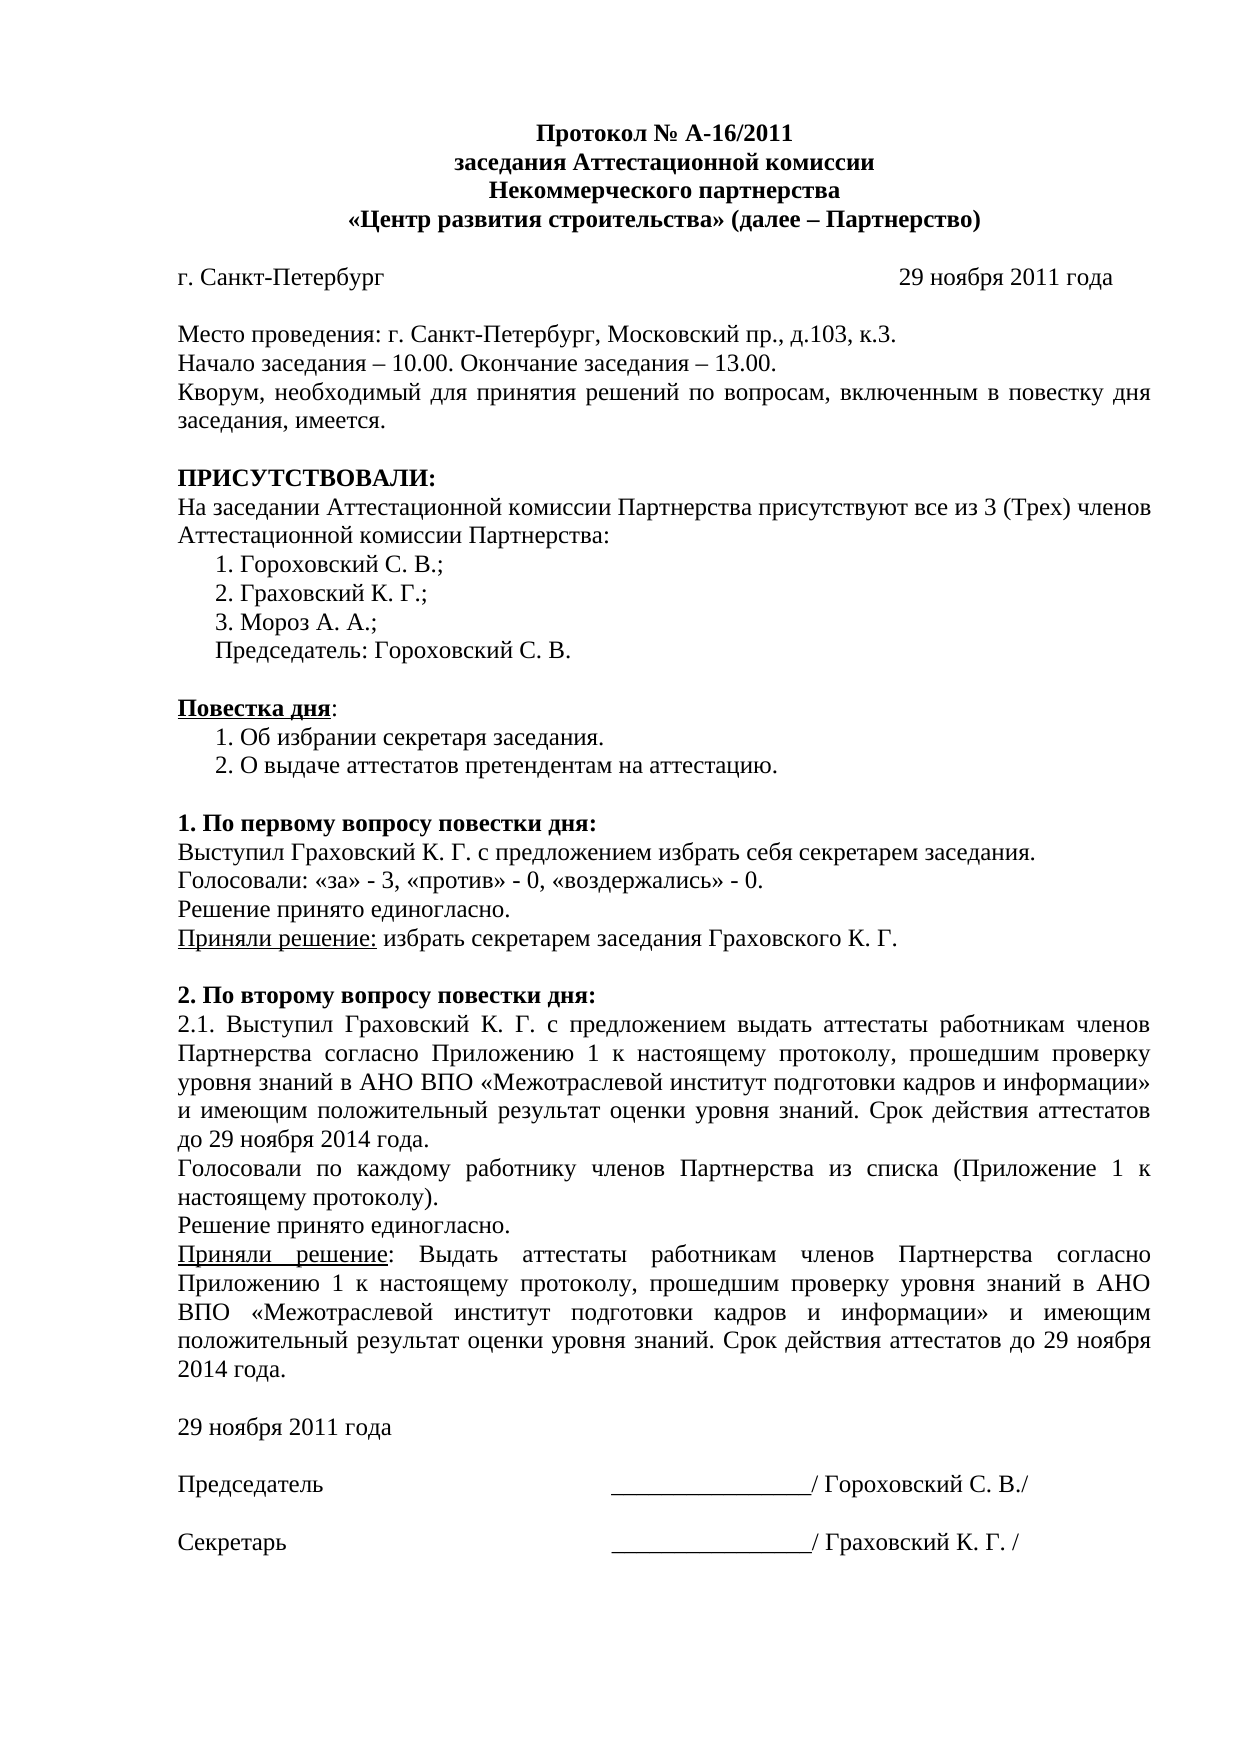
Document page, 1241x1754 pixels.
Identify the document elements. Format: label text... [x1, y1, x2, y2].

text 1. По первому вопросу повестки дня: [177, 808, 1152, 837]
text Председатель ________________/ Гороховский С. В. / [177, 1469, 1152, 1498]
text Решение принято единогласно. [177, 894, 1152, 923]
text ПРИСУТСТВОВАЛИ: [177, 463, 1152, 492]
text 1. Об избрании секретаря заседания. [215, 722, 1152, 751]
text Выступил Граховский К. Г. с предложением избрать себя секретарем заседания. [177, 837, 1152, 866]
text Место проведения: г. Санкт-Петербург, Московский пр., д.103, к.3. [177, 319, 1152, 348]
text «Центр развития строительства» (далее – Партнерство) [177, 204, 1152, 233]
text 3. Мороз А. А.; [215, 607, 1152, 636]
text 2. Граховский К. Г.; [215, 578, 1152, 607]
text Некоммерческого партнерства [177, 176, 1152, 204]
text 29 ноября 2011 года [177, 1412, 1152, 1441]
text 1. Гороховский С. В.; [215, 549, 1152, 578]
text Голосовали по каждому работнику членов Партнерства из списка (Приложение 1 к настоящему протоколу). [177, 1153, 1152, 1211]
text Приняли решение: избрать секретарем заседания Граховского К. Г. [177, 923, 1152, 952]
text Кворум, необходимый для принятия решений по вопросам, включенным в повестку дня заседания, имеется. [177, 377, 1152, 434]
text Приняли решение: Выдать аттестаты работникам членов Партнерства согласно Приложению 1 к настоящему протоколу, прошедшим проверку уровня знаний в АНО ВПО «Межотраслевой институт подготовки кадров и информации» и имеющим положительный результат оценки уровня знаний. Срок действия аттестатов до 29 ноября 2014 года. [177, 1239, 1152, 1383]
text Протокол № А-16/2011 [177, 118, 1152, 147]
text Председатель: Гороховский С. В. [215, 636, 1152, 664]
text г. Санкт-Петербург 29 ноября 2011 года [177, 262, 1152, 291]
text заседания Аттестационной комиссии [177, 147, 1152, 176]
text Начало заседания – 10.00. Окончание заседания – 13.00. [177, 348, 1152, 377]
text 2.1. Выступил Граховский К. Г. с предложением выдать аттестаты работникам членов Партнерства согласно Приложению 1 к настоящему протоколу, прошедшим проверку уровня знаний в АНО ВПО «Межотраслевой институт подготовки кадров и информации» и имеющим положительный результат оценки уровня знаний. Срок действия аттестатов до 29 ноября 2014 года. [177, 1009, 1152, 1153]
text 2. По второму вопросу повестки дня: [177, 981, 1152, 1009]
text 2. О выдаче аттестатов претендентам на аттестацию. [215, 751, 1152, 779]
text Голосовали: «за» - 3, «против» - 0, «воздержались» - 0. [177, 866, 1152, 894]
text Повестка дня: [177, 693, 1152, 722]
text На заседании Аттестационной комиссии Партнерства присутствуют все из 3 (Трех) членов Аттестационной комиссии Партнерства: [177, 492, 1152, 549]
text Решение принято единогласно. [177, 1211, 1152, 1239]
text Секретарь ________________/ Граховский К. Г. / [177, 1527, 1152, 1556]
